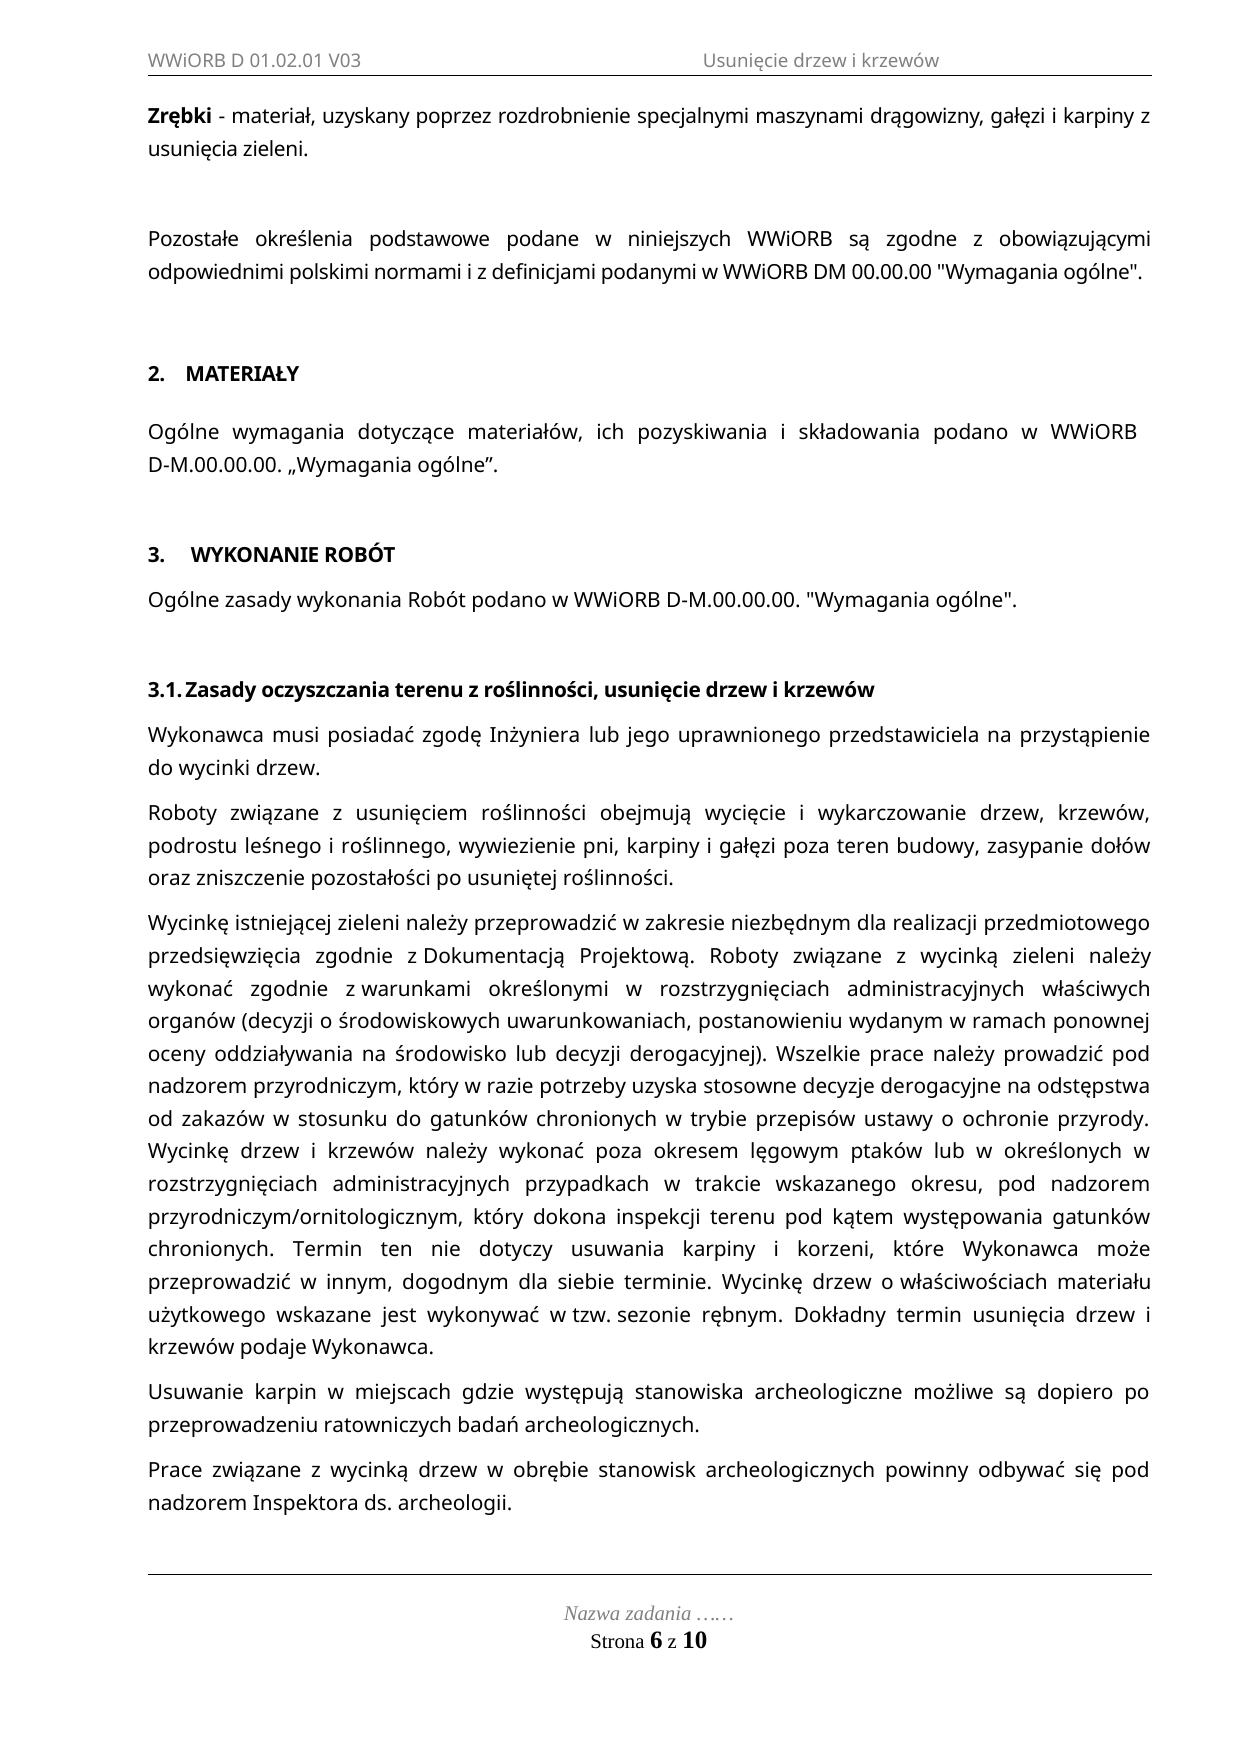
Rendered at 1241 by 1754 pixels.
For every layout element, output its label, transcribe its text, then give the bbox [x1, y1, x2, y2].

text Ogólne zasady wykonania Robót podano w WWiORB D-M.00.00.00. "Wymagania ogólne". [148, 585, 1152, 613]
text Zrębki - materiał, uzyskany poprzez rozdrobnienie specjalnymi maszynami drągowizny, gałęzi i karpiny z usunięcia zieleni. [148, 101, 1152, 162]
text Roboty związane z usunięciem roślinności obejmują wycięcie i wykarczowanie drzew, krzewów, podrostu leśnego i roślinnego, wywiezienie pni, karpiny i gałęzi poza teren budowy, zasypanie dołów oraz zniszczenie pozostałości po usuniętej roślinności. [148, 798, 1152, 892]
subtitle Materiały [110, 359, 1152, 388]
subtitle Wykonanie Robót [148, 540, 1152, 568]
text Ogólne wymagania dotyczące materiałów, ich pozyskiwania i składowania podano w WWiORB D-M.00.00.00. „Wymagania ogólne”. [148, 417, 1152, 478]
text Pozostałe określenia podstawowe podane w niniejszych WWiORB są zgodne z obowiązującymi odpowiednimi polskimi normami i z definicjami podanymi w WWiORB DM 00.00.00 "Wymagania ogólne". [148, 224, 1152, 285]
text Prace związane z wycinką drzew w obrębie stanowisk archeologicznych powinny odbywać się pod nadzorem Inspektora ds. archeologii. [148, 1455, 1152, 1516]
text Wykonawca musi posiadać zgodę Inżyniera lub jego uprawnionego przedstawiciela na przystąpienie do wycinki drzew. [148, 720, 1152, 781]
subtitle Zasady oczyszczania terenu z roślinności, usunięcie drzew i krzewów [148, 675, 1152, 704]
text Wycinkę istniejącej zieleni należy przeprowadzić w zakresie niezbędnym dla realizacji przedmiotowego przedsięwzięcia zgodnie z Dokumentacją Projektową. Roboty związane z wycinką zieleni należy wykonać zgodnie z warunkami określonymi w rozstrzygnięciach administracyjnych właściwych organów (decyzji o środowiskowych uwarunkowaniach, postanowieniu wydanym w ramach ponownej oceny oddziaływania na środowisko lub decyzji derogacyjnej). Wszelkie prace należy prowadzić pod nadzorem przyrodniczym, który w razie potrzeby uzyska stosowne decyzje derogacyjne na odstępstwa od zakazów w stosunku do gatunków chronionych w trybie przepisów ustawy o ochronie przyrody. Wycinkę drzew i krzewów należy wykonać poza okresem lęgowym ptaków lub w określonych w rozstrzygnięciach administracyjnych przypadkach w trakcie wskazanego okresu, pod nadzorem przyrodniczym/ornitologicznym, który dokona inspekcji terenu pod kątem występowania gatunków chronionych. Termin ten nie dotyczy usuwania karpiny i korzeni, które Wykonawca może przeprowadzić w innym, dogodnym dla siebie terminie. Wycinkę drzew o właściwościach materiału użytkowego wskazane jest wykonywać w tzw. sezonie rębnym. Dokładny termin usunięcia drzew i krzewów podaje Wykonawca. [148, 908, 1152, 1361]
text Usuwanie karpin w miejscach gdzie występują stanowiska archeologiczne możliwe są dopiero po przeprowadzeniu ratowniczych badań archeologicznych. [148, 1377, 1152, 1438]
